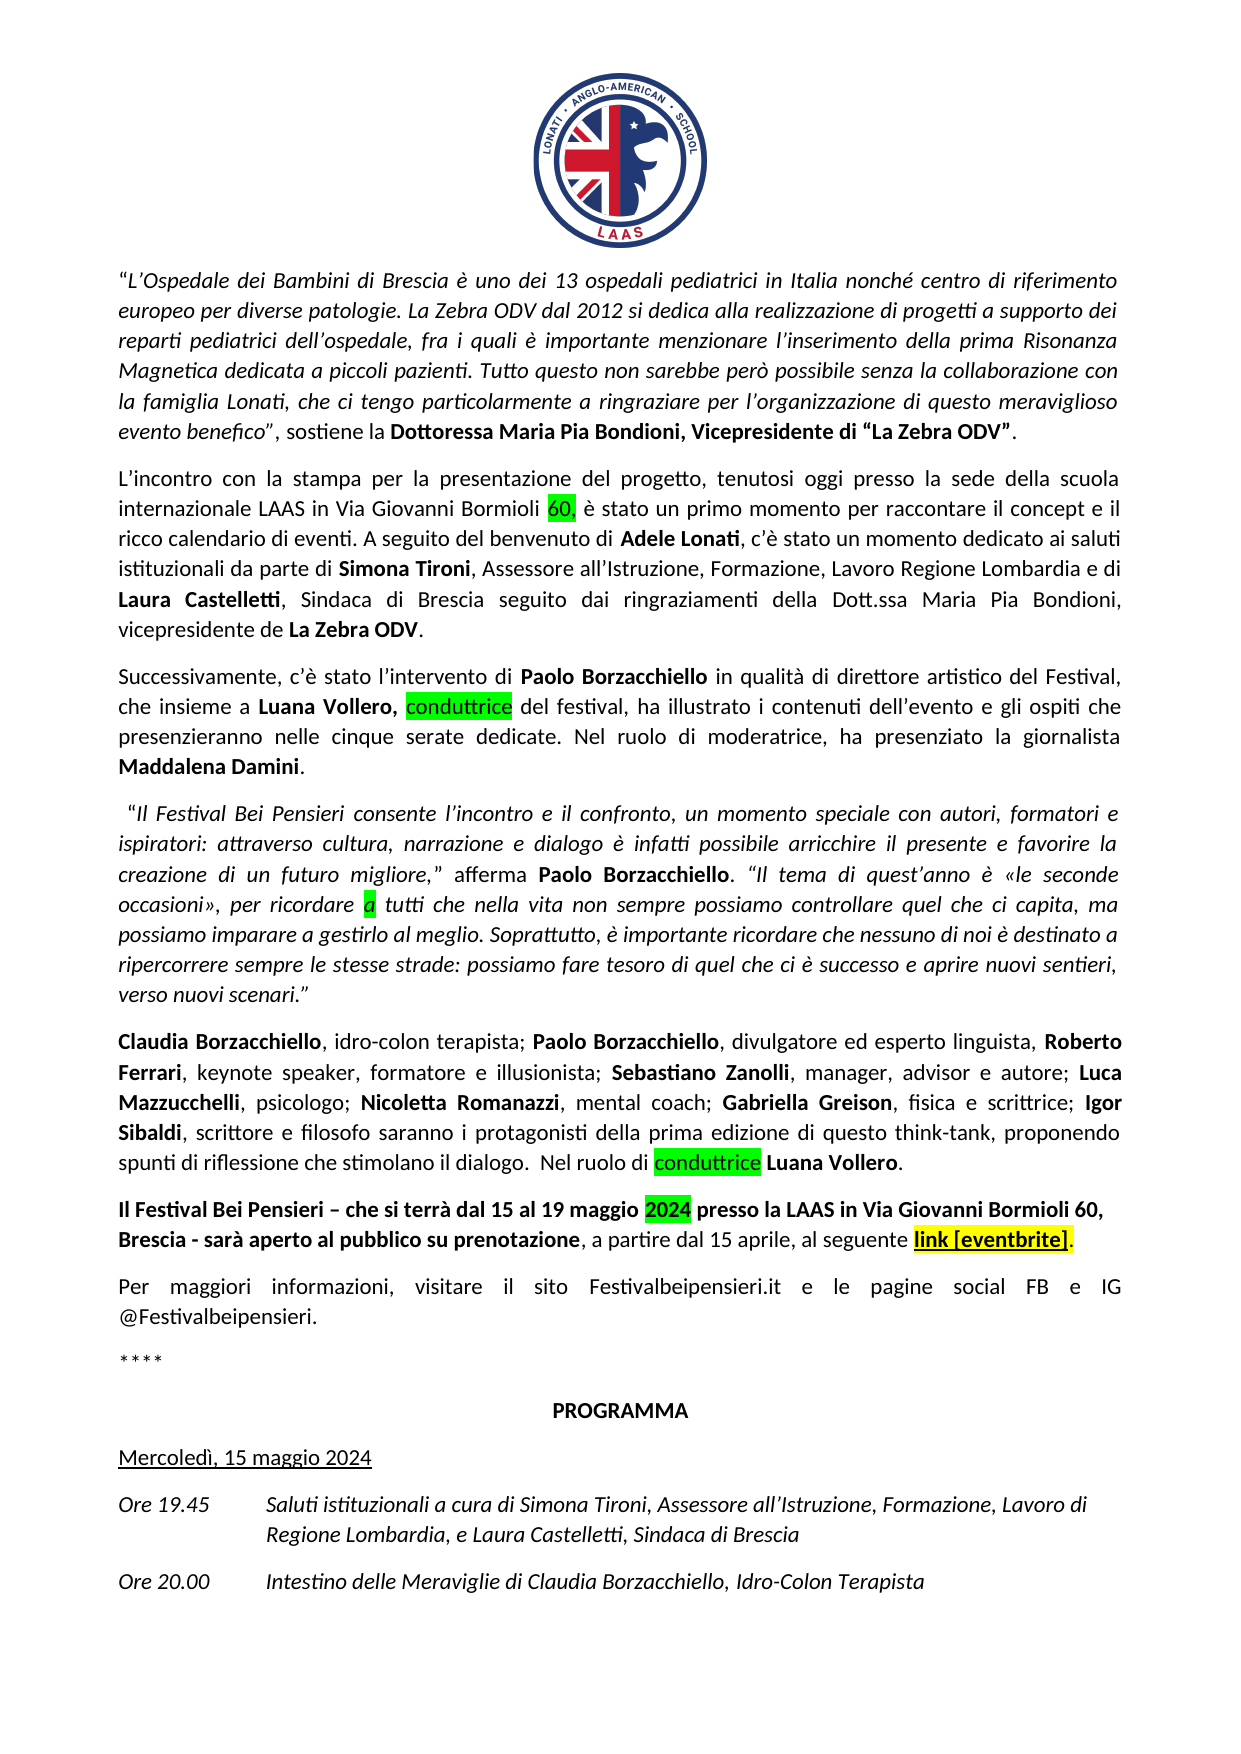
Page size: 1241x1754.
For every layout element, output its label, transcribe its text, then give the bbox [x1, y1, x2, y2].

text Per maggiori informazioni, visitare il sito Festivalbeipensieri.it e le pagine social FB e IG @Festivalbeipensieri. [118, 1272, 1122, 1330]
text “Il Festival Bei Pensieri consente l’incontro e il confronto, un momento speciale con autori, formatori e ispiratori: attraverso cultura, narrazione e dialogo è infatti possibile arricchire il presente e favorire la creazione di un futuro migliore,” afferma Paolo Borzacchiello. “Il tema di quest’anno è «le seconde occasioni», per ricordare a tutti che nella vita non sempre possiamo controllare quel che ci capita, ma possiamo imparare a gestirlo al meglio. Soprattutto, è importante ricordare che nessuno di noi è destinato a ripercorrere sempre le stesse strade: possiamo fare tesoro di quel che ci è successo e aprire nuovi sentieri, verso nuovi scenari.” [118, 799, 1122, 1008]
text PROGRAMMA [118, 1396, 1122, 1424]
text Ore 20.00 Intestino delle Meraviglie di Claudia Borzacchiello, Idro-Colon Terapista [118, 1567, 1122, 1595]
text Il Festival Bei Pensieri – che si terrà dal 15 al 19 maggio 2024 presso la LAAS in Via Giovanni Bormioli 60, Brescia - sarà aperto al pubblico su prenotazione, a partire dal 15 aprile, al seguente link [eventbrite]. [118, 1195, 1122, 1253]
text “L’Ospedale dei Bambini di Brescia è uno dei 13 ospedali pediatrici in Italia nonché centro di riferimento europeo per diverse patologie. La Zebra ODV dal 2012 si dedica alla realizzazione di progetti a supporto dei reparti pediatrici dell’ospedale, fra i quali è importante menzionare l’inserimento della prima Risonanza Magnetica dedicata a piccoli pazienti. Tutto questo non sarebbe però possibile senza la collaborazione con la famiglia Lonati, che ci tengo particolarmente a ringraziare per l’organizzazione di questo meraviglioso evento benefico”, sostiene la Dottoressa Maria Pia Bondioni, Vicepresidente di “La Zebra ODV”. [118, 266, 1122, 445]
text Successivamente, c’è stato l’intervento di Paolo Borzacchiello in qualità di direttore artistico del Festival, che insieme a Luana Vollero, conduttrice del festival, ha illustrato i contenuti dell’evento e gli ospiti che presenzieranno nelle cinque serate dedicate. Nel ruolo di moderatrice, ha presenziato la giornalista Maddalena Damini. [118, 662, 1122, 780]
text Ore 19.45 Saluti istituzionali a cura di Simona Tironi, Assessore all’Istruzione, Formazione, Lavoro di Regione Lombardia, e Laura Castelletti, Sindaca di Brescia [118, 1490, 1122, 1548]
text L’incontro con la stampa per la presentazione del progetto, tenutosi oggi presso la sede della scuola internazionale LAAS in Via Giovanni Bormioli 60, è stato un primo momento per raccontare il concept e il ricco calendario di eventi. A seguito del benvenuto di Adele Lonati, c’è stato un momento dedicato ai saluti istituzionali da parte di Simona Tironi, Assessore all’Istruzione, Formazione, Lavoro Regione Lombardia e di Laura Castelletti, Sindaca di Brescia seguito dai ringraziamenti della Dott.ssa Maria Pia Bondioni, vicepresidente de La Zebra ODV. [118, 464, 1122, 643]
text Mercoledì, 15 maggio 2024 [118, 1443, 1122, 1471]
picture [533, 73, 707, 248]
text **** [118, 1349, 1122, 1377]
text Claudia Borzacchiello, idro-colon terapista; Paolo Borzacchiello, divulgatore ed esperto linguista, Roberto Ferrari, keynote speaker, formatore e illusionista; Sebastiano Zanolli, manager, advisor e autore; Luca Mazzucchelli, psicologo; Nicoletta Romanazzi, mental coach; Gabriella Greison, fisica e scrittrice; Igor Sibaldi, scrittore e filosofo saranno i protagonisti della prima edizione di questo think-tank, proponendo spunti di riflessione che stimolano il dialogo. Nel ruolo di conduttrice Luana Vollero. [118, 1027, 1122, 1176]
